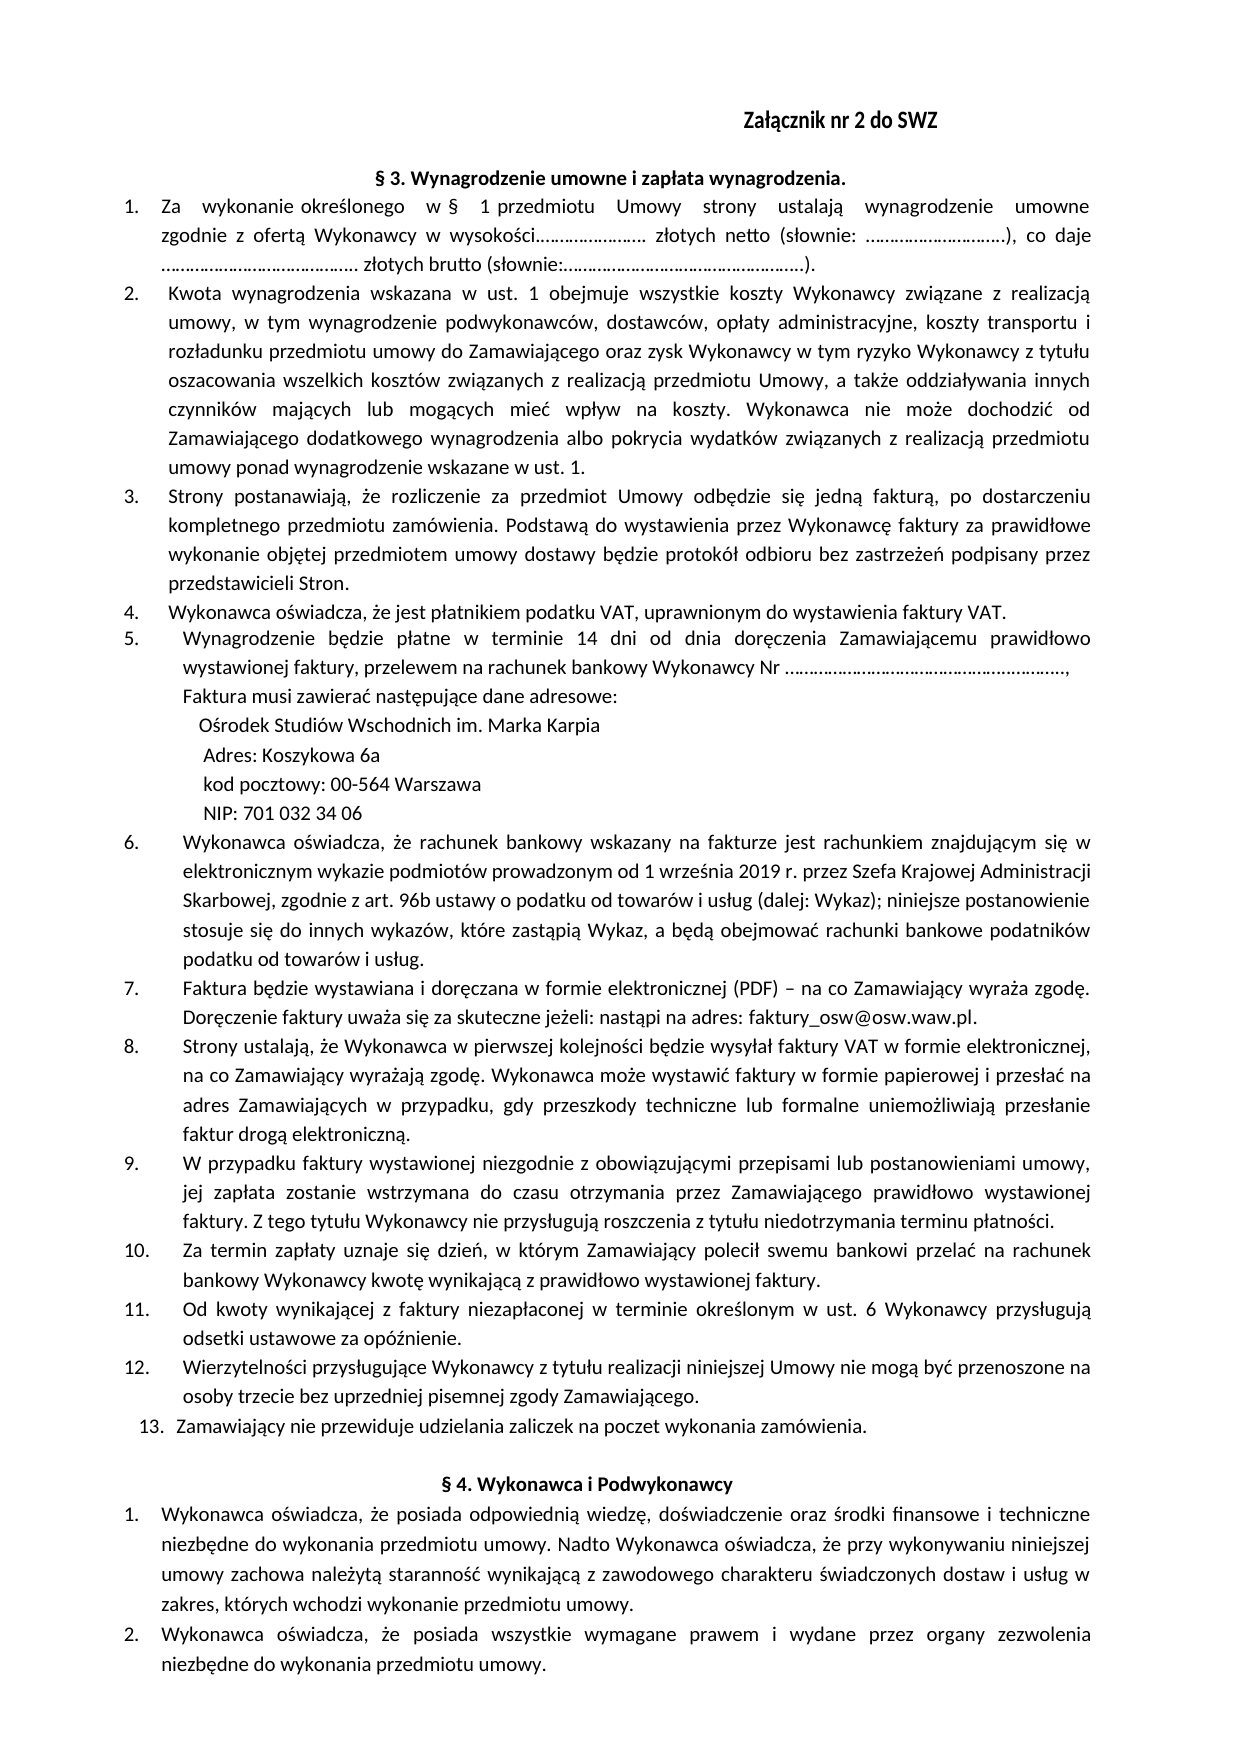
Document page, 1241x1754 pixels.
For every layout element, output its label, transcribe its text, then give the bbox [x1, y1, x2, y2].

text 1. Za wykonanie określonego w § 1 przedmiotu Umowy strony ustalają wynagrodzenie umowne zgodnie z ofertą Wykonawcy w wysokości.…………………. złotych netto (słownie: ………………………..), co daje ………………………………….. złotych brutto (słownie:…………………………………………..). [123, 191, 1092, 278]
list Kwota wynagrodzenia wskazana w ust. 1 obejmuje wszystkie koszty Wykonawcy związane z realizacją umowy, w tym wynagrodzenie podwykonawców, dostawców, opłaty administracyjne, koszty transportu i rozładunku przedmiotu umowy do Zamawiającego oraz zysk Wykonawcy w tym ryzyko Wykonawcy z tytułu oszacowania wszelkich kosztów związanych z realizacją przedmiotu Umowy, a także oddziaływania innych czynników mających lub mogących mieć wpływ na koszty. Wykonawca nie może dochodzić od Zamawiającego dodatkowego wynagrodzenia albo pokrycia wydatków związanych z realizacją przedmiotu umowy ponad wynagrodzenie wskazane w ust. 1. [123, 278, 1092, 480]
list Wykonawca oświadcza, że rachunek bankowy wskazany na fakturze jest rachunkiem znajdującym się w elektronicznym wykazie podmiotów prowadzonym od 1 września 2019 r. przez Szefa Krajowej Administracji Skarbowej, zgodnie z art. 96b ustawy o podatku od towarów i usług (dalej: Wykaz); niniejsze postanowienie stosuje się do innych wykazów, które zastąpią Wykaz, a będą obejmować rachunki bankowe podatników podatku od towarów i usług. [123, 829, 1092, 971]
list Wykonawca oświadcza, że posiada odpowiednią wiedzę, doświadczenie oraz środki finansowe i techniczne niezbędne do wykonania przedmiotu umowy. Nadto Wykonawca oświadcza, że przy wykonywaniu niniejszej umowy zachowa należytą staranność wynikającą z zawodowego charakteru świadczonych dostaw i usług w zakres, których wchodzi wykonanie przedmiotu umowy. [123, 1497, 1092, 1617]
list Ośrodek Studiów Wschodnich im. Marka Karpia [198, 713, 1092, 738]
list kod pocztowy: 00-564 Warszawa [198, 771, 1092, 796]
text § 4. Wykonawca i Podwykonawcy [423, 1468, 751, 1497]
list W przypadku faktury wystawionej niezgodnie z obowiązującymi przepisami lub postanowieniami umowy, jej zapłata zostanie wstrzymana do czasu otrzymania przez Zamawiającego prawidłowo wystawionej faktury. Z tego tytułu Wykonawcy nie przysługują roszczenia z tytułu niedotrzymania terminu płatności. [123, 1150, 1092, 1234]
list Zamawiający nie przewiduje udzielania zaliczek na poczet wykonania zamówienia. [138, 1413, 1092, 1438]
text Faktura musi zawierać następujące dane adresowe: [183, 683, 1092, 709]
text § 3. Wynagrodzenie umowne i zapłata wynagrodzenia. [123, 162, 1098, 191]
list Wykonawca oświadcza, że jest płatnikiem podatku VAT, uprawnionym do wystawienia faktury VAT. [123, 596, 1092, 625]
list NIP: 701 032 34 06 [198, 800, 1092, 826]
list Adres: Koszykowa 6a [198, 742, 1092, 767]
list Wierzytelności przysługujące Wykonawcy z tytułu realizacji niniejszej Umowy nie mogą być przenoszone na osoby trzecie bez uprzedniej pisemnej zgody Zamawiającego. [123, 1354, 1092, 1409]
list Strony postanawiają, że rozliczenie za przedmiot Umowy odbędzie się jedną fakturą, po dostarczeniu kompletnego przedmiotu zamówienia. Podstawą do wystawienia przez Wykonawcę faktury za prawidłowe wykonanie objętej przedmiotem umowy dostawy będzie protokół odbioru bez zastrzeżeń podpisany przez przedstawicieli Stron. [123, 480, 1092, 596]
list Faktura będzie wystawiana i doręczana w formie elektronicznej (PDF) – na co Zamawiający wyraża zgodę. Doręczenie faktury uważa się za skuteczne jeżeli: nastąpi na adres: faktury_osw@osw.waw.pl. [123, 975, 1092, 1030]
list Wynagrodzenie będzie płatne w terminie 14 dni od dnia doręczenia Zamawiającemu prawidłowo wystawionej faktury, przelewem na rachunek bankowy Wykonawcy Nr ………………………………………..……….., [123, 625, 1092, 680]
list Od kwoty wynikającej z faktury niezapłaconej w terminie określonym w ust. 6 Wykonawcy przysługują odsetki ustawowe za opóźnienie. [123, 1296, 1092, 1351]
list Strony ustalają, że Wykonawca w pierwszej kolejności będzie wysyłał faktury VAT w formie elektronicznej, na co Zamawiający wyrażają zgodę. Wykonawca może wystawić faktury w formie papierowej i przesłać na adres Zamawiających w przypadku, gdy przeszkody techniczne lub formalne uniemożliwiają przesłanie faktur drogą elektroniczną. [123, 1033, 1092, 1146]
list Za termin zapłaty uznaje się dzień, w którym Zamawiający polecił swemu bankowi przelać na rachunek bankowy Wykonawcy kwotę wynikającą z prawidłowo wystawionej faktury. [123, 1238, 1092, 1292]
list Wykonawca oświadcza, że posiada wszystkie wymagane prawem i wydane przez organy zezwolenia niezbędne do wykonania przedmiotu umowy. [123, 1617, 1092, 1677]
